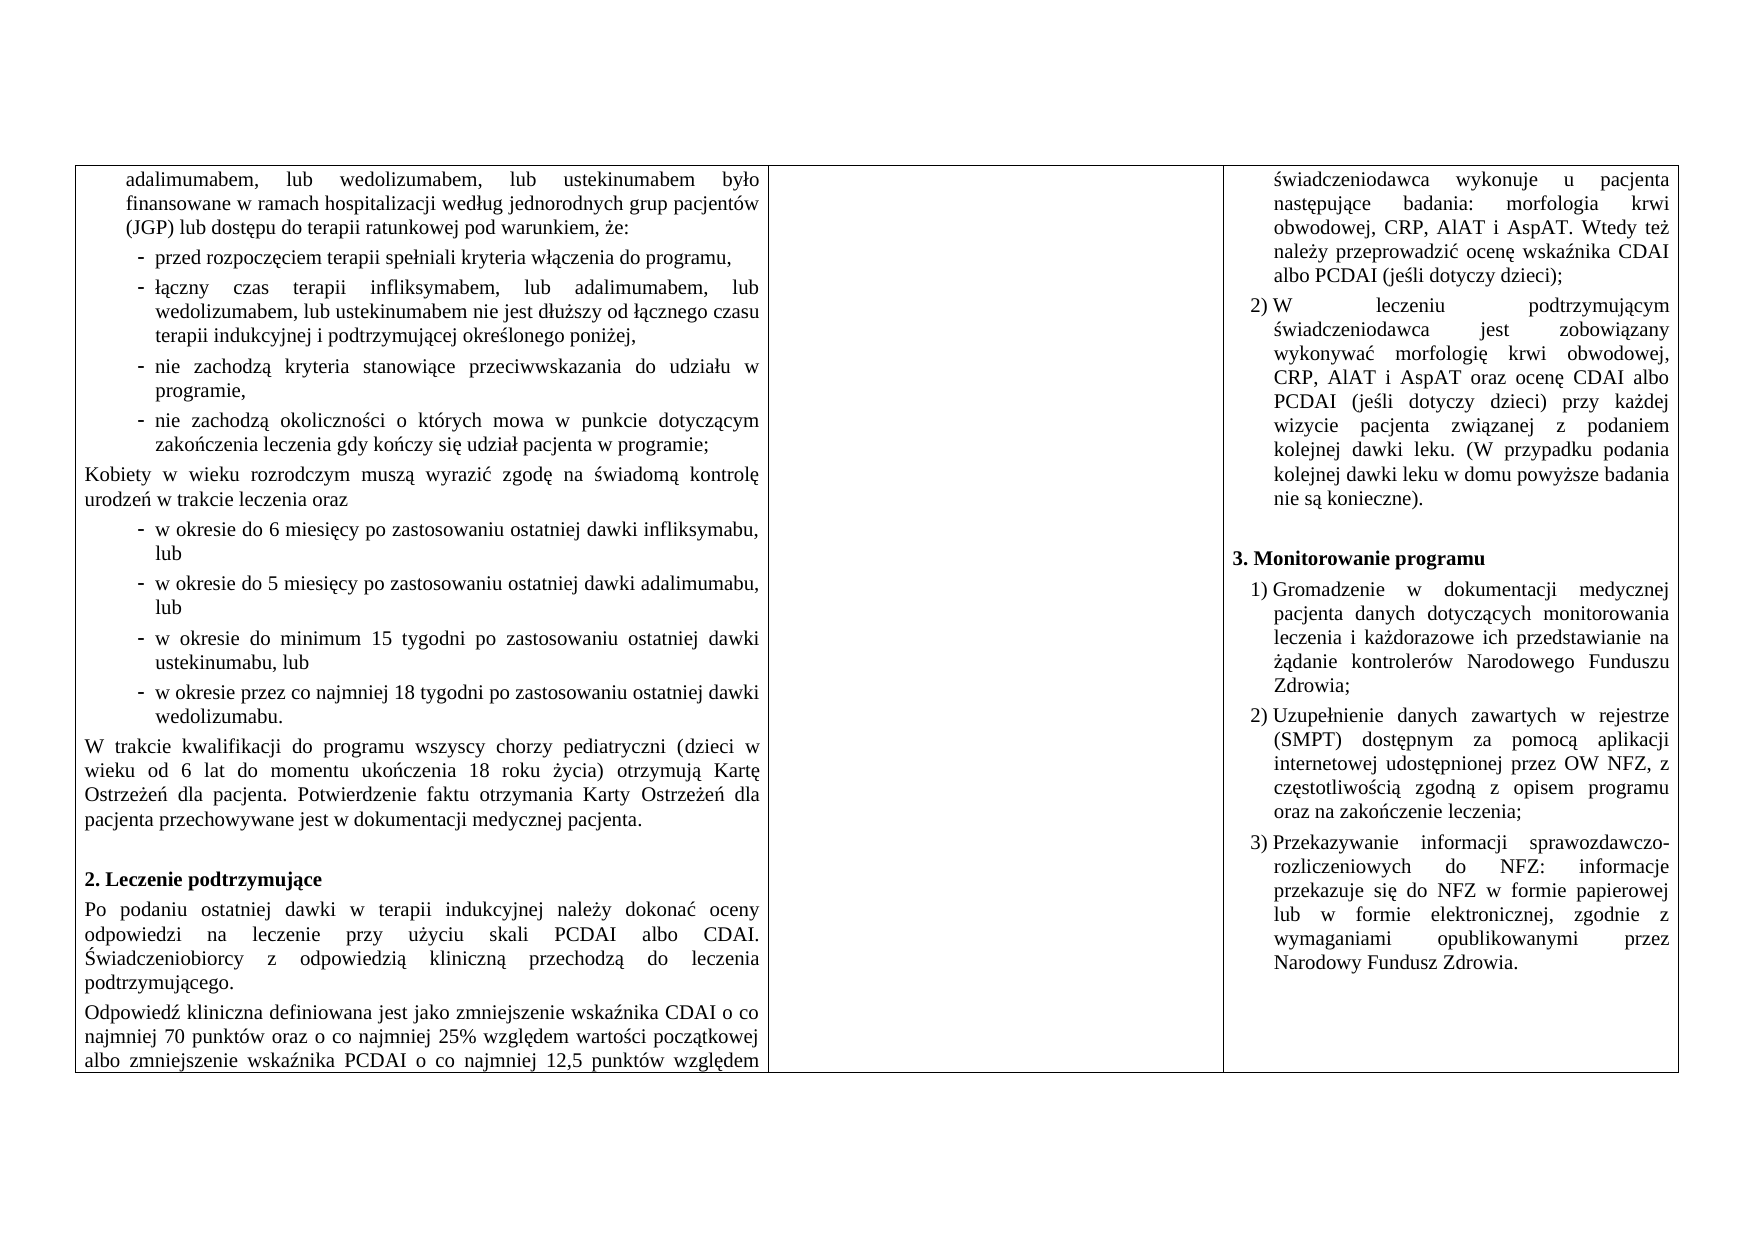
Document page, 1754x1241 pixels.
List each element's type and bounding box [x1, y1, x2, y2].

table_cell [76, 166, 768, 1072]
table_cell [1224, 166, 1678, 1072]
table_cell [769, 166, 1223, 1072]
